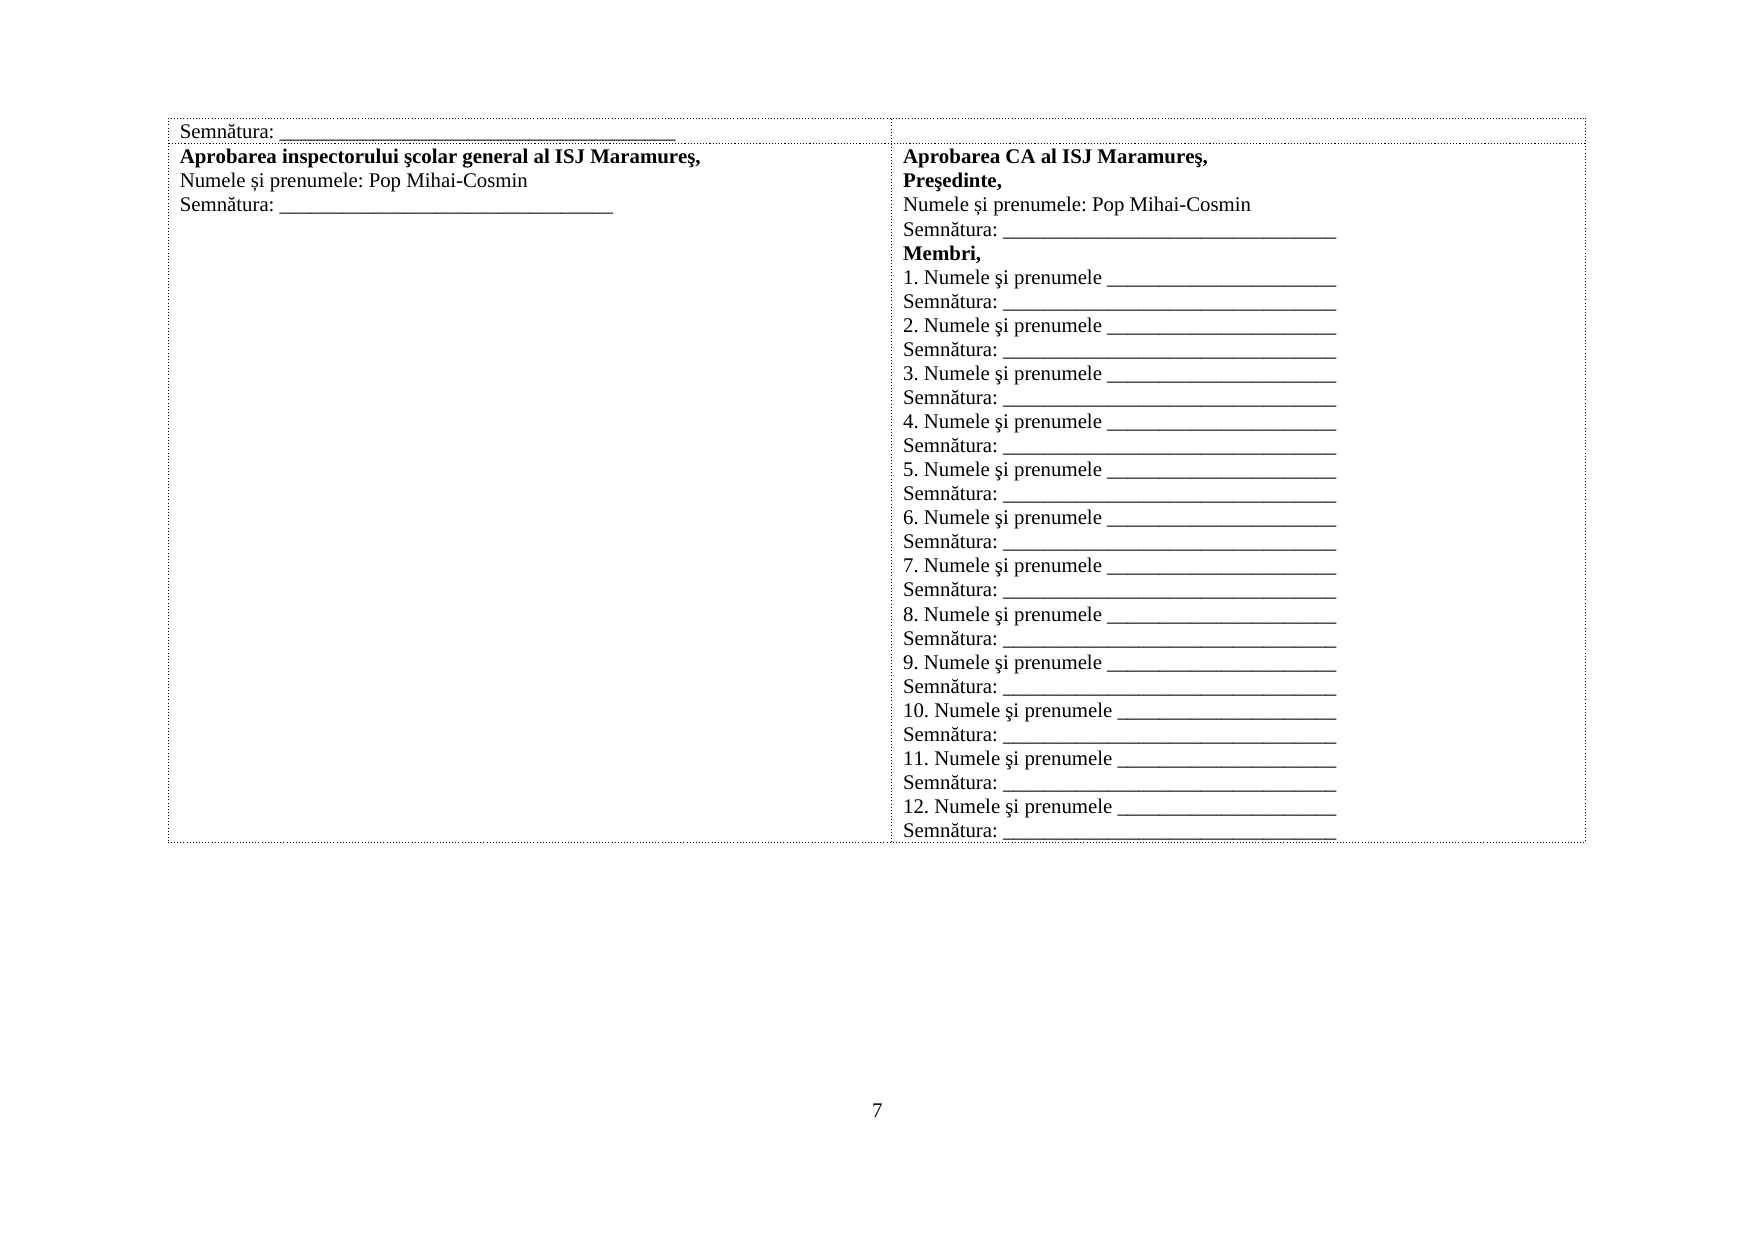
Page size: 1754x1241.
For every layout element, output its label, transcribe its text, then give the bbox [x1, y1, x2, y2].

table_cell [168, 118, 892, 143]
table_cell Aprobarea CA al ISJ Maramureş, Preşedinte, Numele și prenumele: Pop Mihai-Cosmin Semnătura: ________________________________ Membri, 1. Numele şi prenumele ______________________ Semnătura: ________________________________ 2. Numele şi prenumele ______________________ Semnătura: ________________________________ 3. Numele şi prenumele ______________________ Semnătura: ________________________________ 4. Numele şi prenumele ______________________ Semnătura: ________________________________ 5. Numele şi prenumele ______________________ Semnătura: ________________________________ 6. Numele şi prenumele ______________________ Semnătura: ________________________________ 7. Numele şi prenumele ______________________ Semnătura: ________________________________ 8. Numele şi prenumele ______________________ Semnătura: ________________________________ 9. Numele şi prenumele ______________________ Semnătura: ________________________________ 10. Numele şi prenumele _____________________ Semnătura: ________________________________ 11. Numele şi prenumele _____________________ Semnătura: ________________________________ 12. Numele şi prenumele _____________________ Semnătura: ________________________________ [892, 143, 1586, 842]
table_cell Aprobarea inspectorului şcolar general al ISJ Maramureş, Numele și prenumele: Pop Mihai-Cosmin Semnătura: ________________________________ [168, 143, 892, 842]
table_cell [892, 118, 1586, 143]
